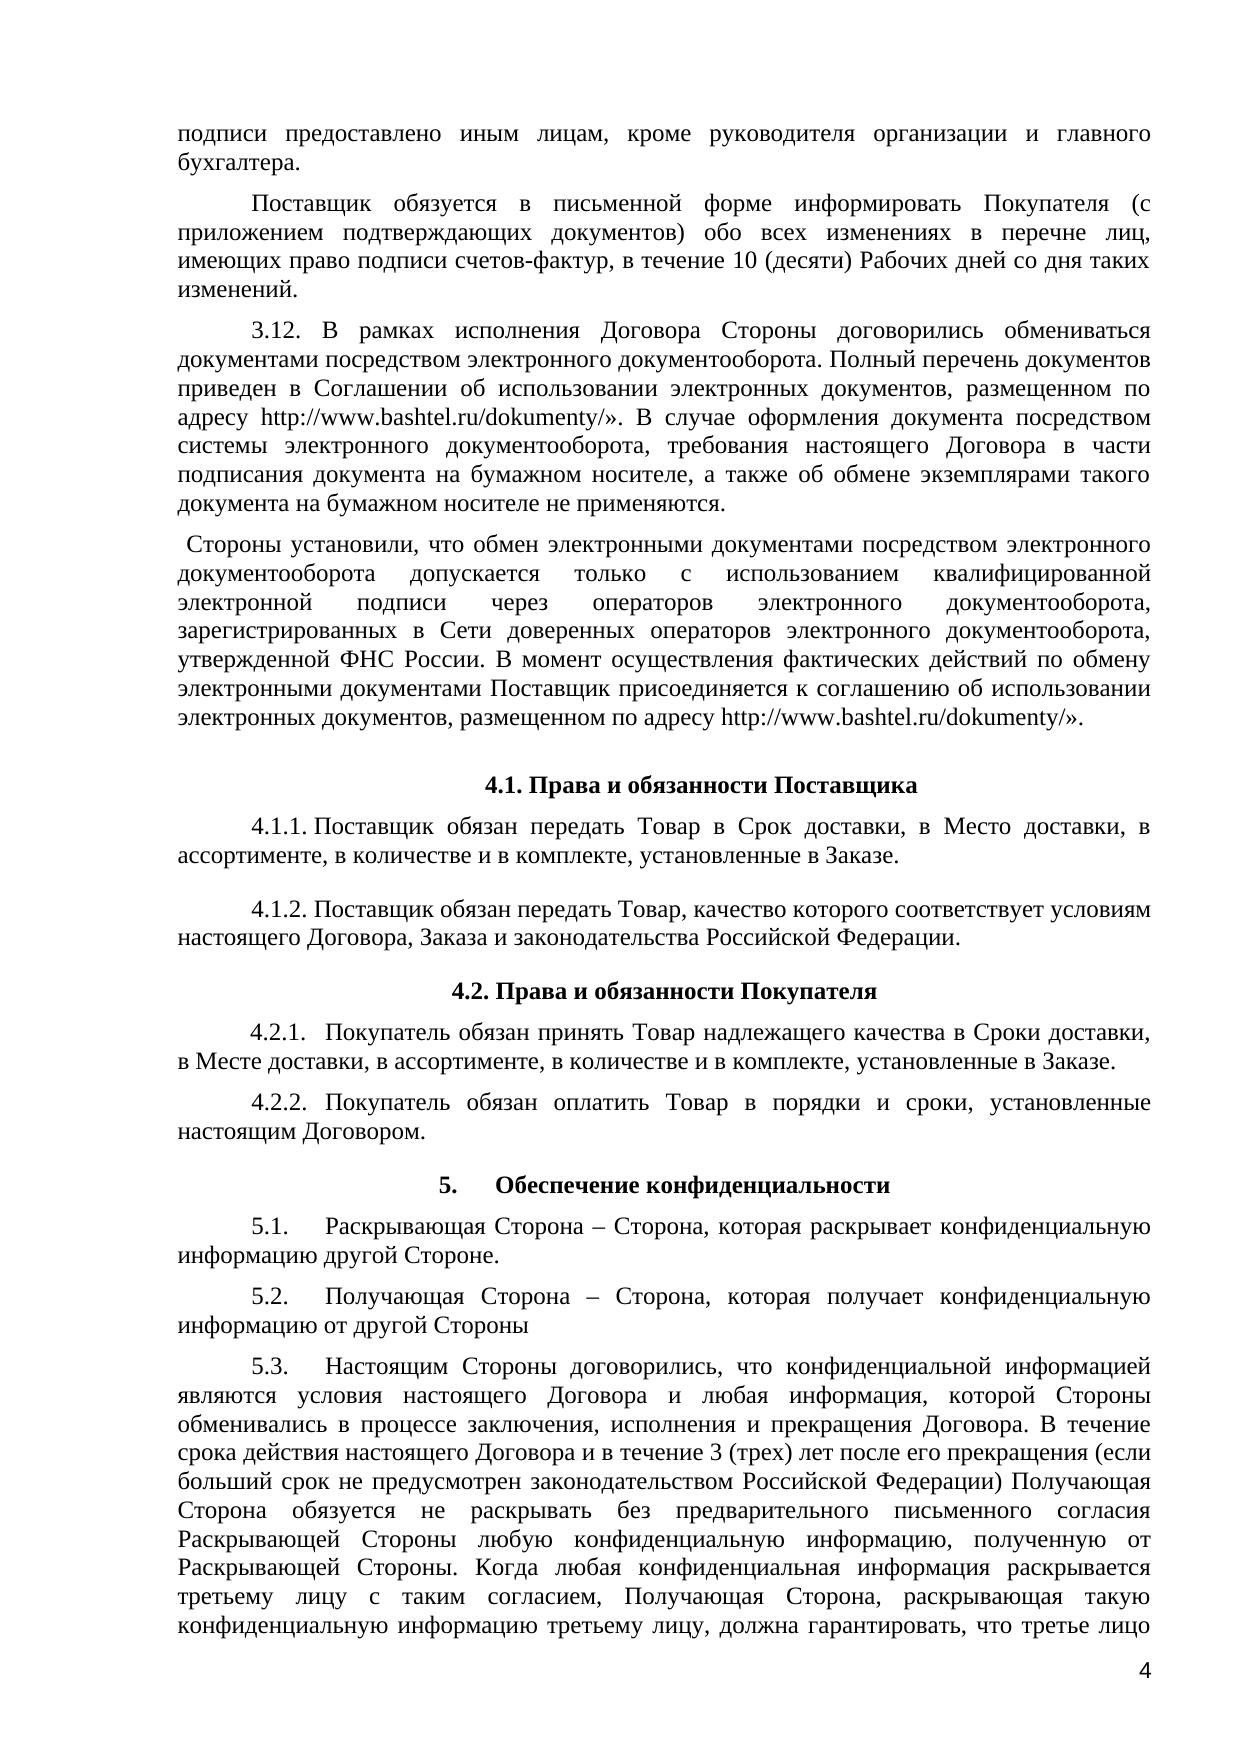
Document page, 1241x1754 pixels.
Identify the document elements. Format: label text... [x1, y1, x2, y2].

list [177, 118, 1152, 176]
list Получающая Сторона – Сторона, которая получает конфиденциальную информацию от другой Стороны [177, 1281, 1152, 1339]
text 4.1. Права и обязанности Поставщика [177, 770, 1152, 799]
list Покупатель обязан оплатить Товар в порядки и сроки, установленные настоящим Договором. [177, 1087, 1152, 1145]
list Поставщик обязан передать Товар в Срок доставки, в Место доставки, в ассортименте, в количестве и в комплекте, установленные в Заказе. [177, 811, 1152, 869]
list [177, 1351, 1152, 1639]
list Раскрывающая Сторона – Сторона, которая раскрывает конфиденциальную информацию другой Стороне. [177, 1211, 1152, 1269]
text Поставщик обязуется в письменной форме информировать Покупателя (с приложением подтверждающих документов) обо всех изменениях в перечне лиц, имеющих право подписи счетов-фактур, в течение 10 (десяти) Рабочих дней со дня таких изменений. [177, 188, 1152, 303]
list Поставщик обязан передать Товар, качество которого соответствует условиям настоящего Договора, Заказа и законодательства Российской Федерации. [177, 894, 1152, 951]
text 3.12. В рамках исполнения Договора Стороны договорились обмениваться документами посредством электронного документооборота. Полный перечень документов приведен в Соглашении об использовании электронных документов, размещенном по адресу http://www.bashtel.ru/dokumenty/». В случае оформления документа посредством системы электронного документооборота, требования настоящего Договора в части подписания документа на бумажном носителе, а также об обмене экземплярами такого документа на бумажном носителе не применяются. [177, 316, 1152, 517]
text 4.2. Права и обязанности Покупателя [177, 976, 1152, 1005]
list Обеспечение конфиденциальности [177, 1170, 1152, 1199]
list Покупатель обязан принять Товар надлежащего качества в Сроки доставки, в Месте доставки, в ассортименте, в количестве и в комплекте, установленные в Заказе. [177, 1017, 1152, 1075]
text Стороны установили, что обмен электронными документами посредством электронного документооборота допускается только с использованием квалифицированной электронной подписи через операторов электронного документооборота, зарегистрированных в Сети доверенных операторов электронного документооборота, утвержденной ФНС России. В момент осуществления фактических действий по обмену электронными документами Поставщик присоединяется к соглашению об использовании электронных документов, размещенном по адресу http://www.bashtel.ru/dokumenty/». [177, 529, 1152, 731]
